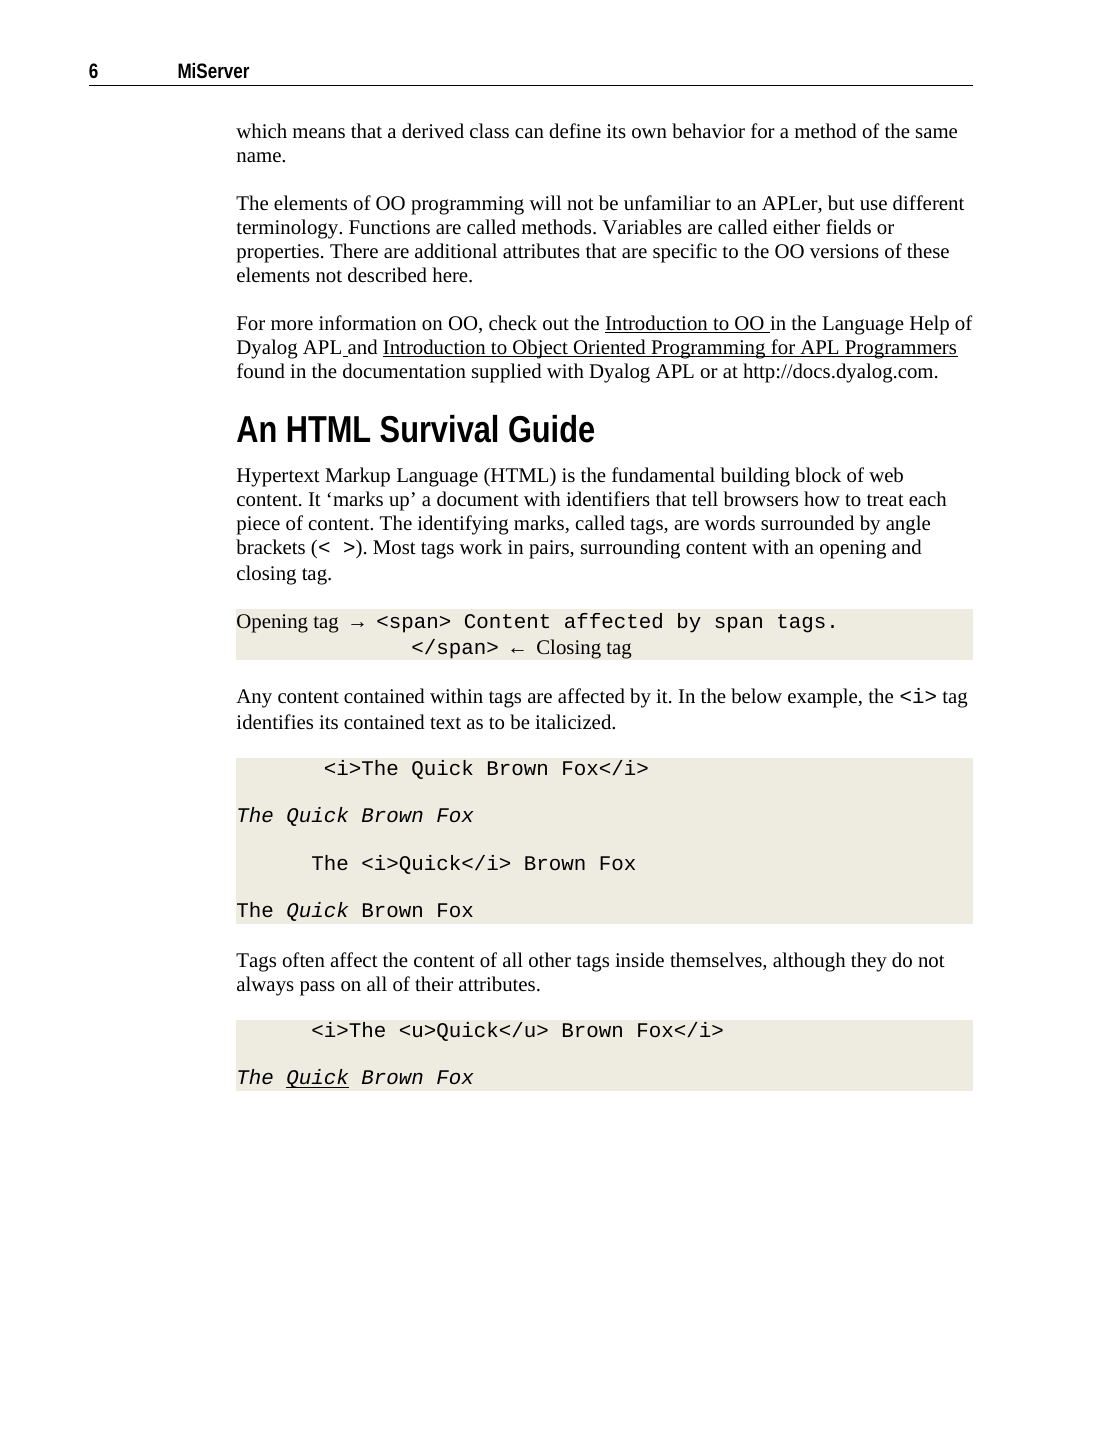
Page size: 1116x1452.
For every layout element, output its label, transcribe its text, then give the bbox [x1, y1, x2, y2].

text The elements of OO programming will not be unfamiliar to an APLer, but use different terminology. Functions are called methods. Variables are called either fields or properties. There are additional attributes that are specific to the OO versions of these elements not described here. [236, 191, 973, 287]
text Any content contained within tags are affected by it. In the below example, the <i> tag identifies its contained text as to be italicized. [236, 684, 973, 734]
text Hypertext Markup Language (HTML) is the fundamental building block of web content. It ‘marks up’ a document with identifiers that tell browsers how to treat each piece of content. The identifying marks, called tags, are words surrounded by angle brackets (< >). Most tags work in pairs, surrounding content with an opening and closing tag. [236, 463, 973, 585]
text The Quick Brown Fox [236, 900, 973, 924]
text The <i>Quick</i> Brown Fox [236, 853, 973, 876]
text </span> ← Closing tag [236, 634, 973, 660]
text For more information on OO, check out the Introduction to OO in the Language Help of Dyalog APL and Introduction to Object Oriented Programming for APL Programmers found in the documentation supplied with Dyalog APL or at http://docs.dyalog.com. [236, 311, 973, 383]
subtitle An HTML Survival Guide [236, 407, 973, 450]
text The Quick Brown Fox [236, 1067, 973, 1091]
text The Quick Brown Fox [236, 806, 973, 829]
text <i>The Quick Brown Fox</i> [236, 758, 973, 782]
text <i>The <u>Quick</u> Brown Fox</i> [236, 1020, 973, 1044]
text Opening tag → <span> Content affected by span tags. [236, 609, 973, 634]
text Tags often affect the content of all other tags inside themselves, although they do not always pass on all of their attributes. [236, 948, 973, 996]
